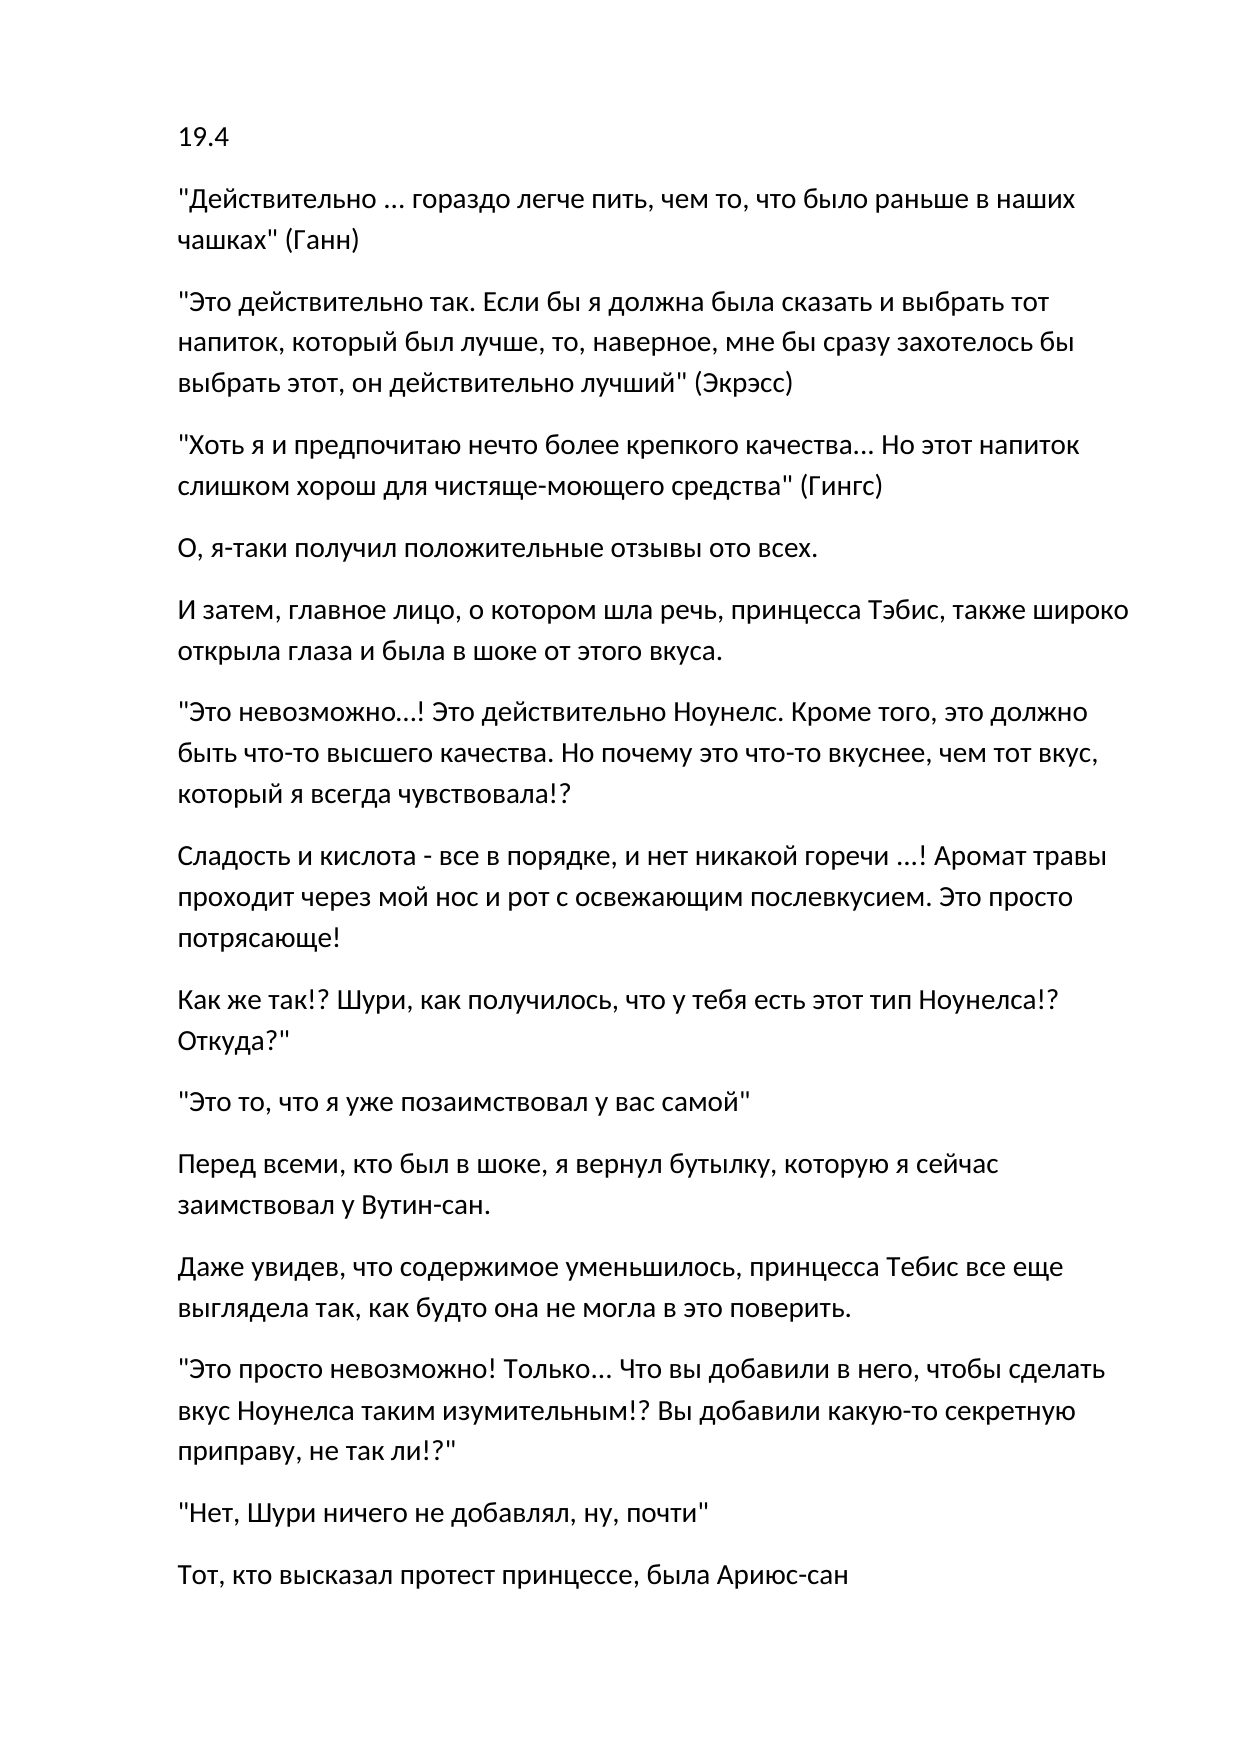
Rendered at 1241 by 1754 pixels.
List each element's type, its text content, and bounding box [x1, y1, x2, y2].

text Перед всеми, кто был в шоке, я вернул бутылку, которую я сейчас заимствовал у Вутин-сан. [177, 1145, 1152, 1222]
text "Это просто невозможно! Только... Что вы добавили в него, чтобы сделать вкус Ноунелса таким изумительным!? Вы добавили какую-то секретную приправу, не так ли!?" [177, 1351, 1152, 1468]
text И затем, главное лицо, о котором шла речь, принцесса Тэбис, также широко открыла глаза и была в шоке от этого вкуса. [177, 591, 1152, 667]
text "Действительно ... гораздо легче пить, чем то, что было раньше в наших чашках" (Ганн) [177, 180, 1152, 256]
text Как же так!? Шури, как получилось, что у тебя есть этот тип Ноунелса!? Откуда?" [177, 981, 1152, 1057]
text "Это невозможно…! Это действительно Ноунелс. Кроме того, это должно быть что-то высшего качества. Но почему это что-то вкуснее, чем тот вкус, который я всегда чувствовала!? [177, 693, 1152, 811]
text Сладость и кислота - все в порядке, и нет никакой горечи ...! Аромат травы проходит через мой нос и рот с освежающим послевкусием. Это просто потрясающе! [177, 837, 1152, 954]
text "Это действительно так. Если бы я должна была сказать и выбрать тот напиток, который был лучше, то, наверное, мне бы сразу захотелось бы выбрать этот, он действительно лучший" (Экрэсс) [177, 283, 1152, 400]
text "Хоть я и предпочитаю нечто более крепкого качества... Но этот напиток слишком хорош для чистяще-моющего средства" (Гингс) [177, 426, 1152, 503]
text Даже увидев, что содержимое уменьшилось, принцесса Тебис все еще выглядела так, как будто она не могла в это поверить. [177, 1248, 1152, 1324]
text "Нет, Шури ничего не добавлял, ну, почти" [177, 1494, 1152, 1530]
text "Это то, что я уже позаимствовал у вас самой" [177, 1083, 1152, 1119]
text О, я-таки получил положительные отзывы ото всех. [177, 529, 1152, 564]
text Тот, кто высказал протест принцессе, была Ариюс-сан [177, 1556, 1152, 1592]
text 19.4 [177, 118, 1152, 154]
